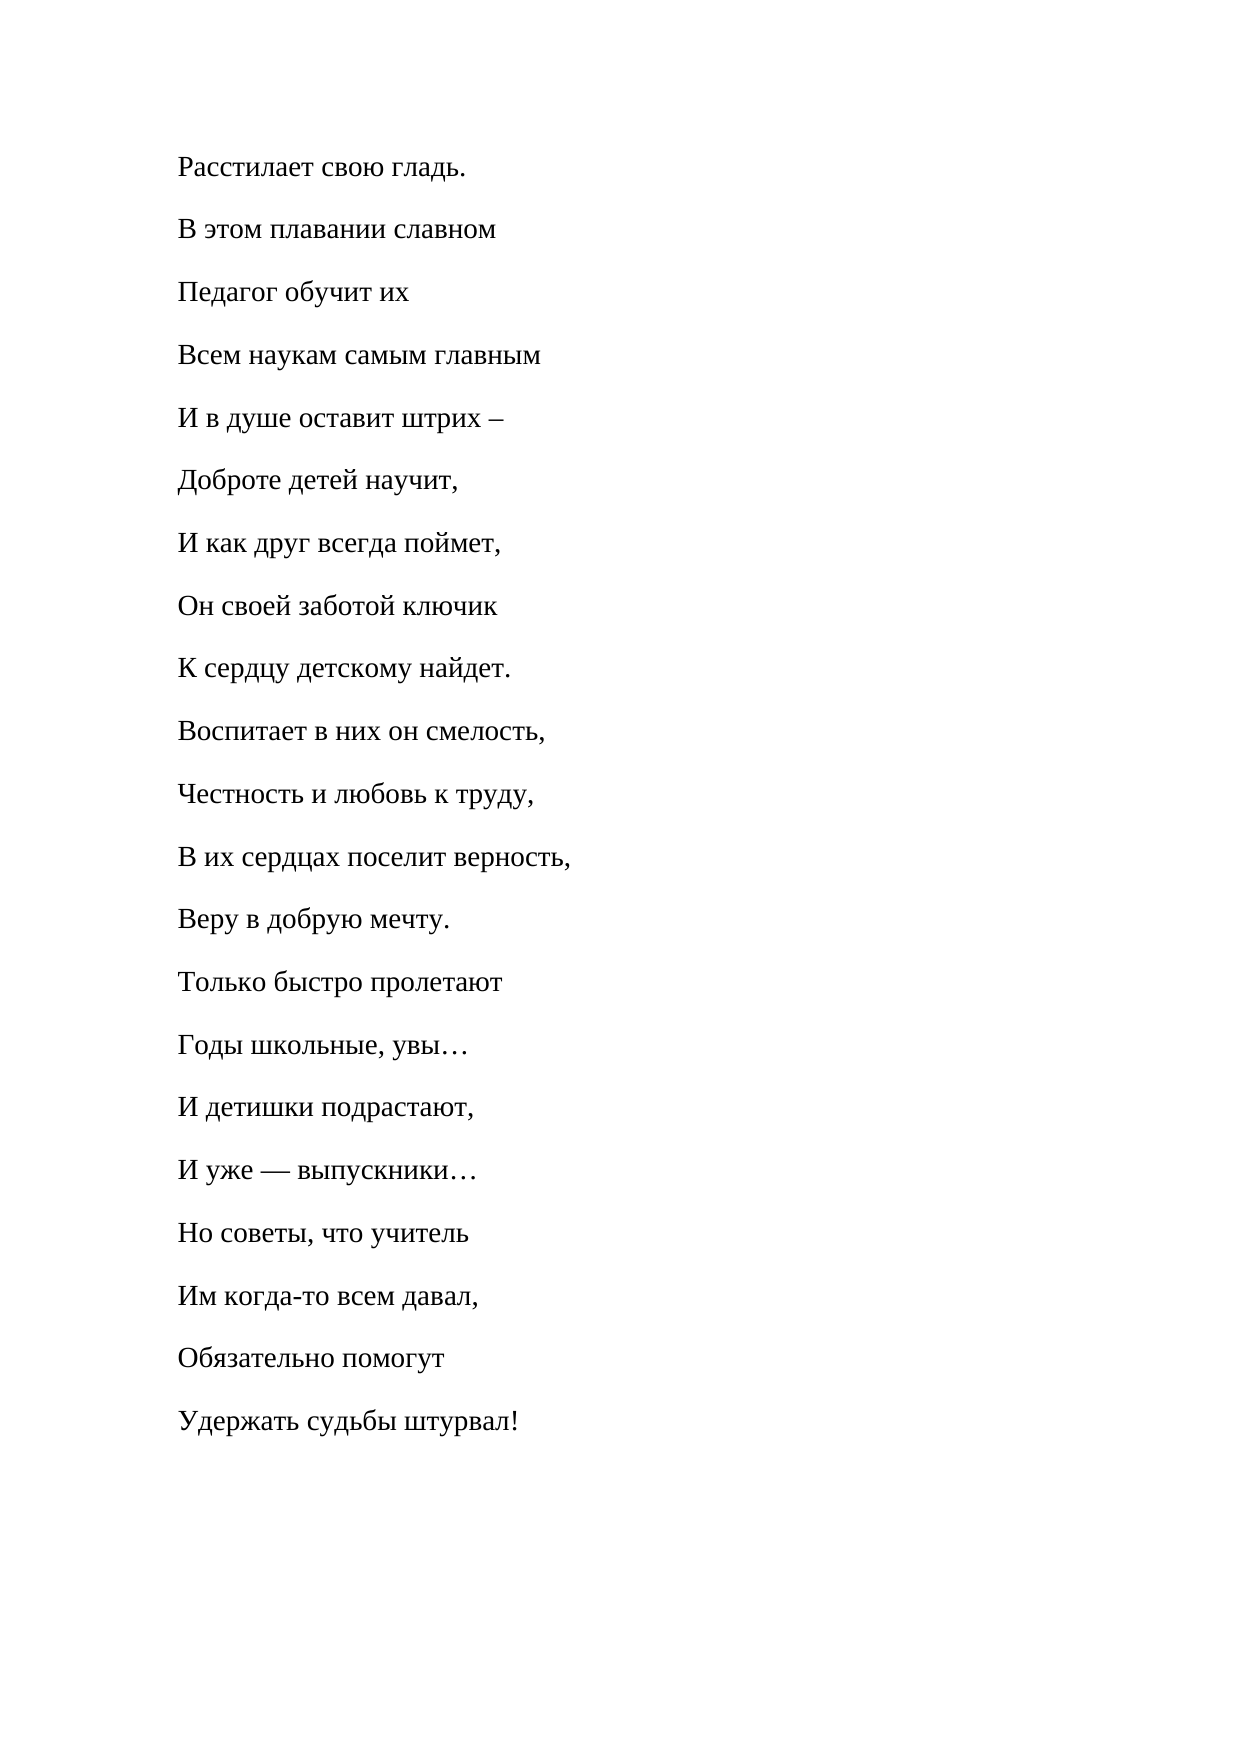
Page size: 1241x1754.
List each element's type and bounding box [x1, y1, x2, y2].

table_header [176, 118, 1131, 1501]
